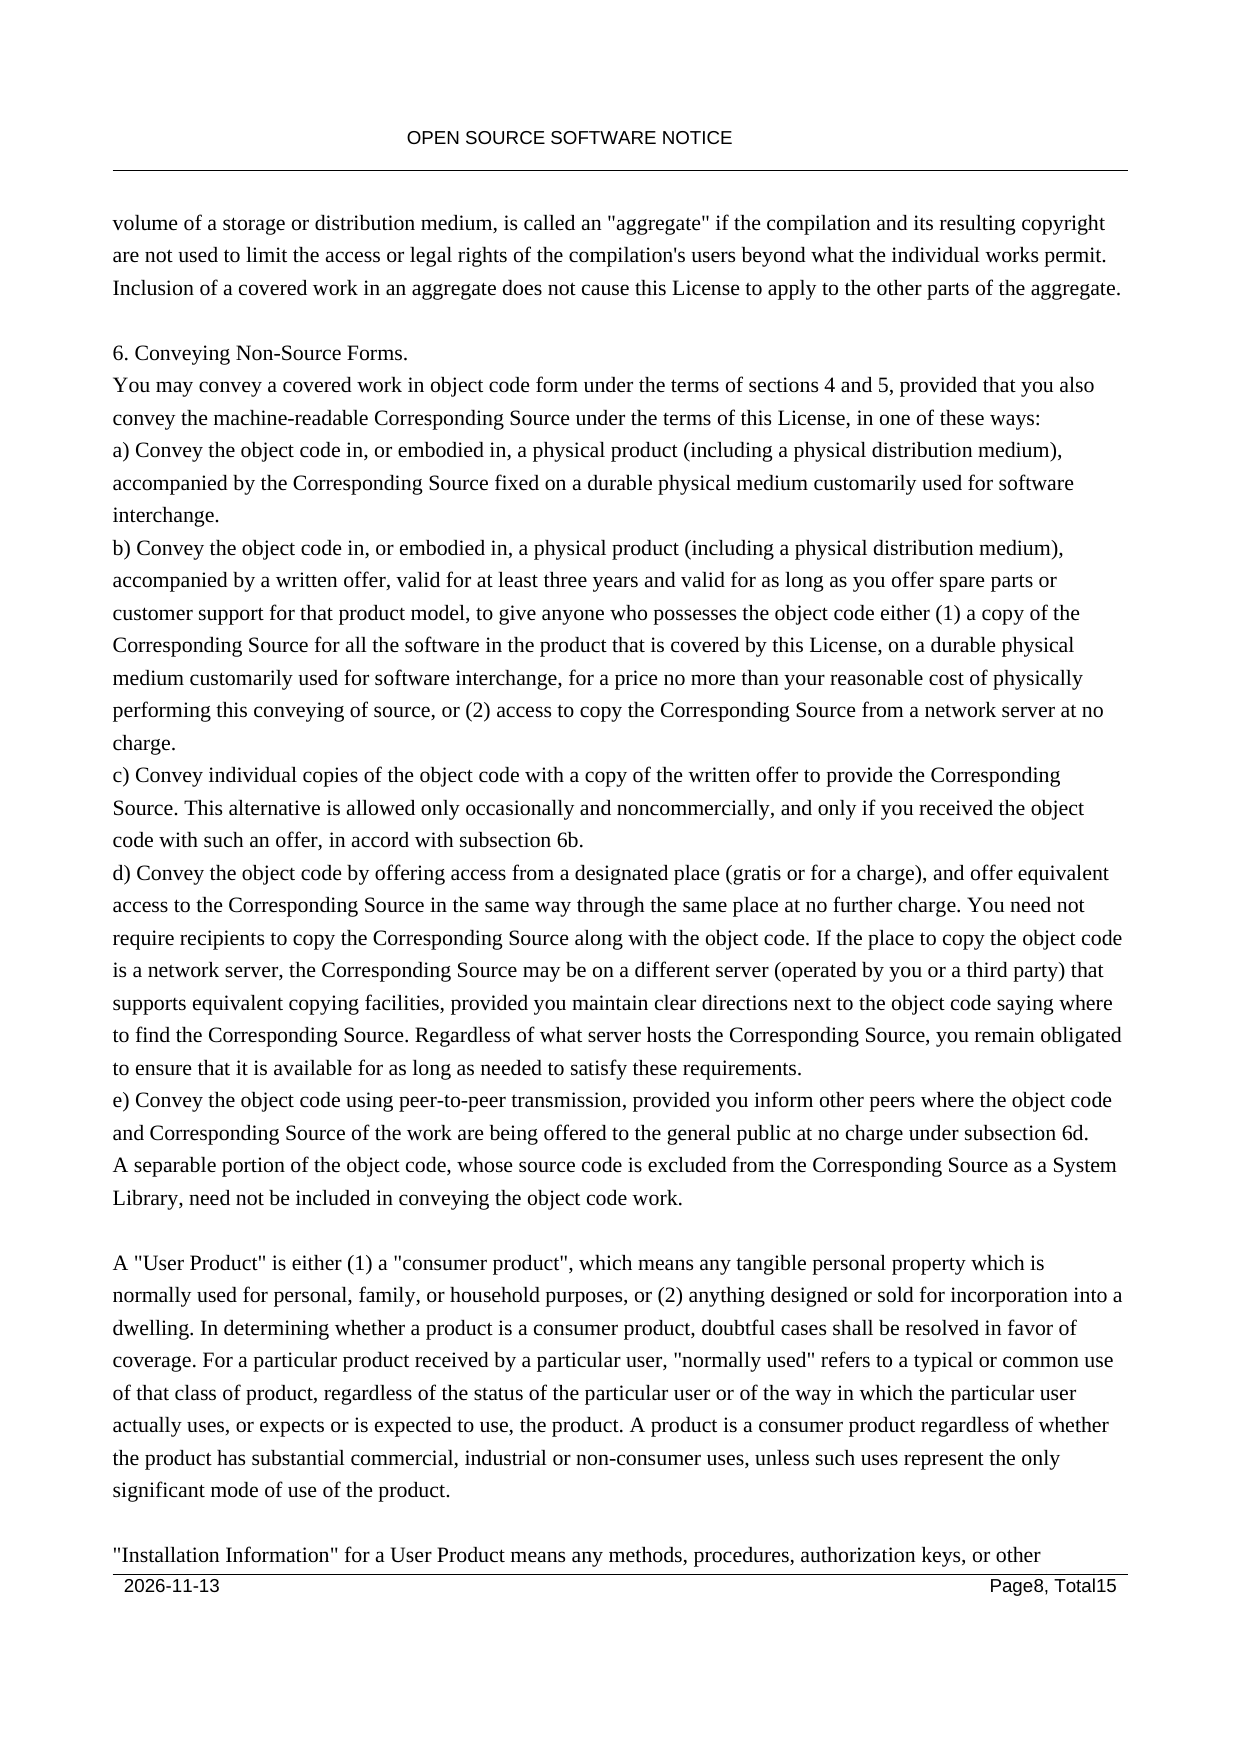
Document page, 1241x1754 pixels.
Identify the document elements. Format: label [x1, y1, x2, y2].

text [112, 206, 1128, 1571]
